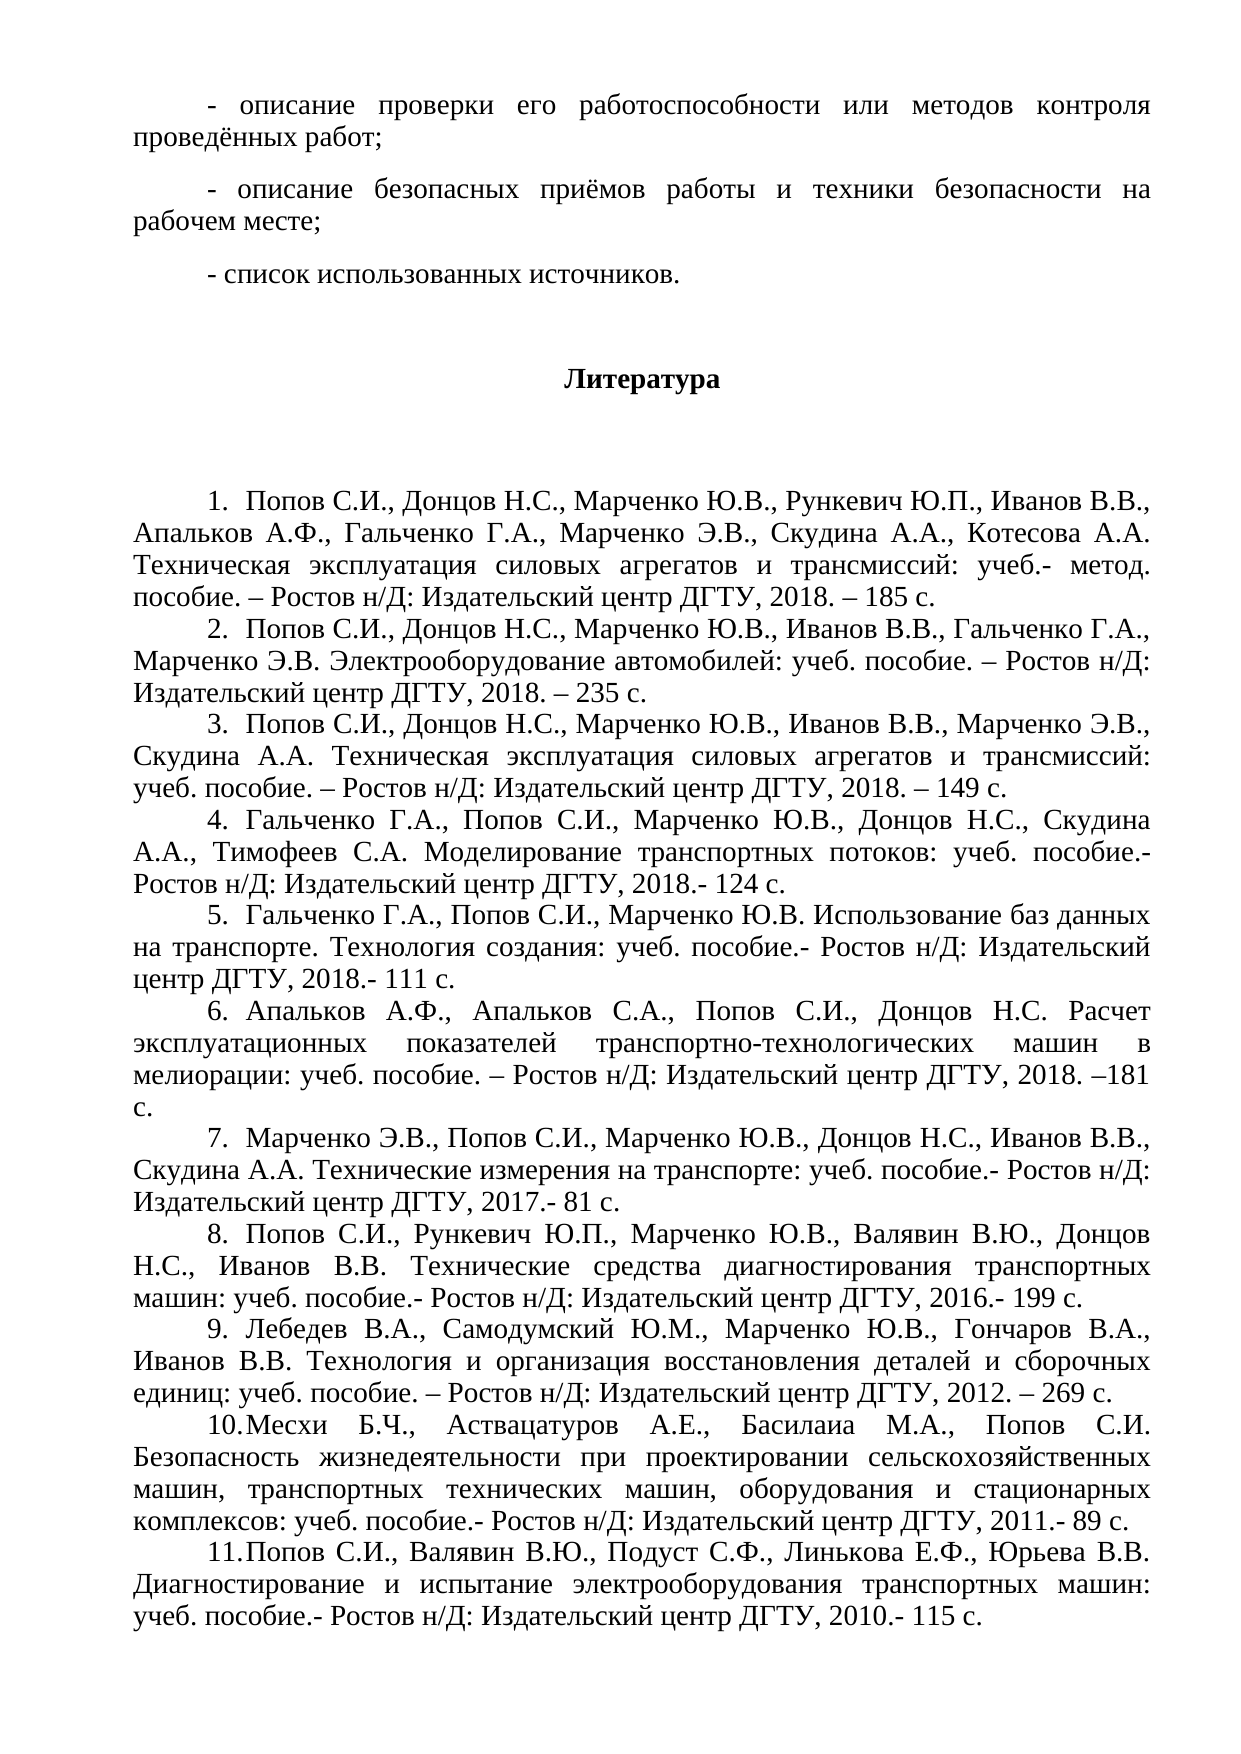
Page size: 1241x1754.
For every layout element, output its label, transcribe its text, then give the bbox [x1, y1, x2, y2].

list Попов С.И., Валявин В.Ю., Подуст С.Ф., Линькова Е.Ф., Юрьева В.В. Диагностирование и испытание электрооборудования транспортных машин: учеб. пособие.- Ростов н/Д: Издательский центр ДГТУ, 2010.- 115 с. [133, 1536, 1152, 1632]
list Гальченко Г.А., Попов С.И., Марченко Ю.В., Донцов Н.С., Скудина А.А., Тимофеев С.А. Моделирование транспортных потоков: учеб. пособие.- Ростов н/Д: Издательский центр ДГТУ, 2018.- 124 с. [133, 804, 1152, 899]
list Лебедев В.А., Самодумский Ю.М., Марченко Ю.В., Гончаров В.А., Иванов В.В. Технология и организация восстановления деталей и сборочных единиц: учеб. пособие. – Ростов н/Д: Издательский центр ДГТУ, 2012. – 269 с. [133, 1313, 1152, 1409]
text - описание безопасных приёмов работы и техники безопасности на рабочем месте; [133, 173, 1152, 237]
text Литература [133, 363, 1152, 394]
text - список использованных источников. [133, 258, 1152, 289]
list Гальченко Г.А., Попов С.И., Марченко Ю.В. Использование баз данных на транспорте. Технология создания: учеб. пособие.- Ростов н/Д: Издательский центр ДГТУ, 2018.- 111 с. [133, 899, 1152, 995]
list Попов С.И., Донцов Н.С., Марченко Ю.В., Иванов В.В., Марченко Э.В., Скудина А.А. Техническая эксплуатация силовых агрегатов и трансмиссий: учеб. пособие. – Ростов н/Д: Издательский центр ДГТУ, 2018. – 149 с. [133, 708, 1152, 804]
list Марченко Э.В., Попов С.И., Марченко Ю.В., Донцов Н.С., Иванов В.В., Скудина А.А. Технические измерения на транспорте: учеб. пособие.- Ростов н/Д: Издательский центр ДГТУ, 2017.- 81 с. [133, 1122, 1152, 1218]
list Месхи Б.Ч., Аствацатуров А.Е., Басилаиа М.А., Попов С.И. Безопасность жизнедеятельности при проектировании сельскохозяйственных машин, транспортных технических машин, оборудования и стационарных комплексов: учеб. пособие.- Ростов н/Д: Издательский центр ДГТУ, 2011.- 89 с. [133, 1409, 1152, 1536]
list Попов С.И., Донцов Н.С., Марченко Ю.В., Рункевич Ю.П., Иванов В.В., Апальков А.Ф., Гальченко Г.А., Марченко Э.В., Скудина А.А., Котесова А.А. Техническая эксплуатация силовых агрегатов и трансмиссий: учеб.- метод. пособие. – Ростов н/Д: Издательский центр ДГТУ, 2018. – 185 с. [133, 485, 1152, 613]
list Попов С.И., Донцов Н.С., Марченко Ю.В., Иванов В.В., Гальченко Г.А., Марченко Э.В. Электрооборудование автомобилей: учеб. пособие. – Ростов н/Д: Издательский центр ДГТУ, 2018. – 235 с. [133, 613, 1152, 708]
text - описание проверки его работоспособности или методов контроля проведённых работ; [133, 89, 1152, 152]
list Апальков А.Ф., Апальков С.А., Попов С.И., Донцов Н.С. Расчет эксплуатационных показателей транспортно-технологических машин в мелиорации: учеб. пособие. – Ростов н/Д: Издательский центр ДГТУ, 2018. –181 с. [133, 995, 1152, 1122]
list Попов С.И., Рункевич Ю.П., Марченко Ю.В., Валявин В.Ю., Донцов Н.С., Иванов В.В. Технические средства диагностирования транспортных машин: учеб. пособие.- Ростов н/Д: Издательский центр ДГТУ, 2016.- 199 с. [133, 1218, 1152, 1313]
